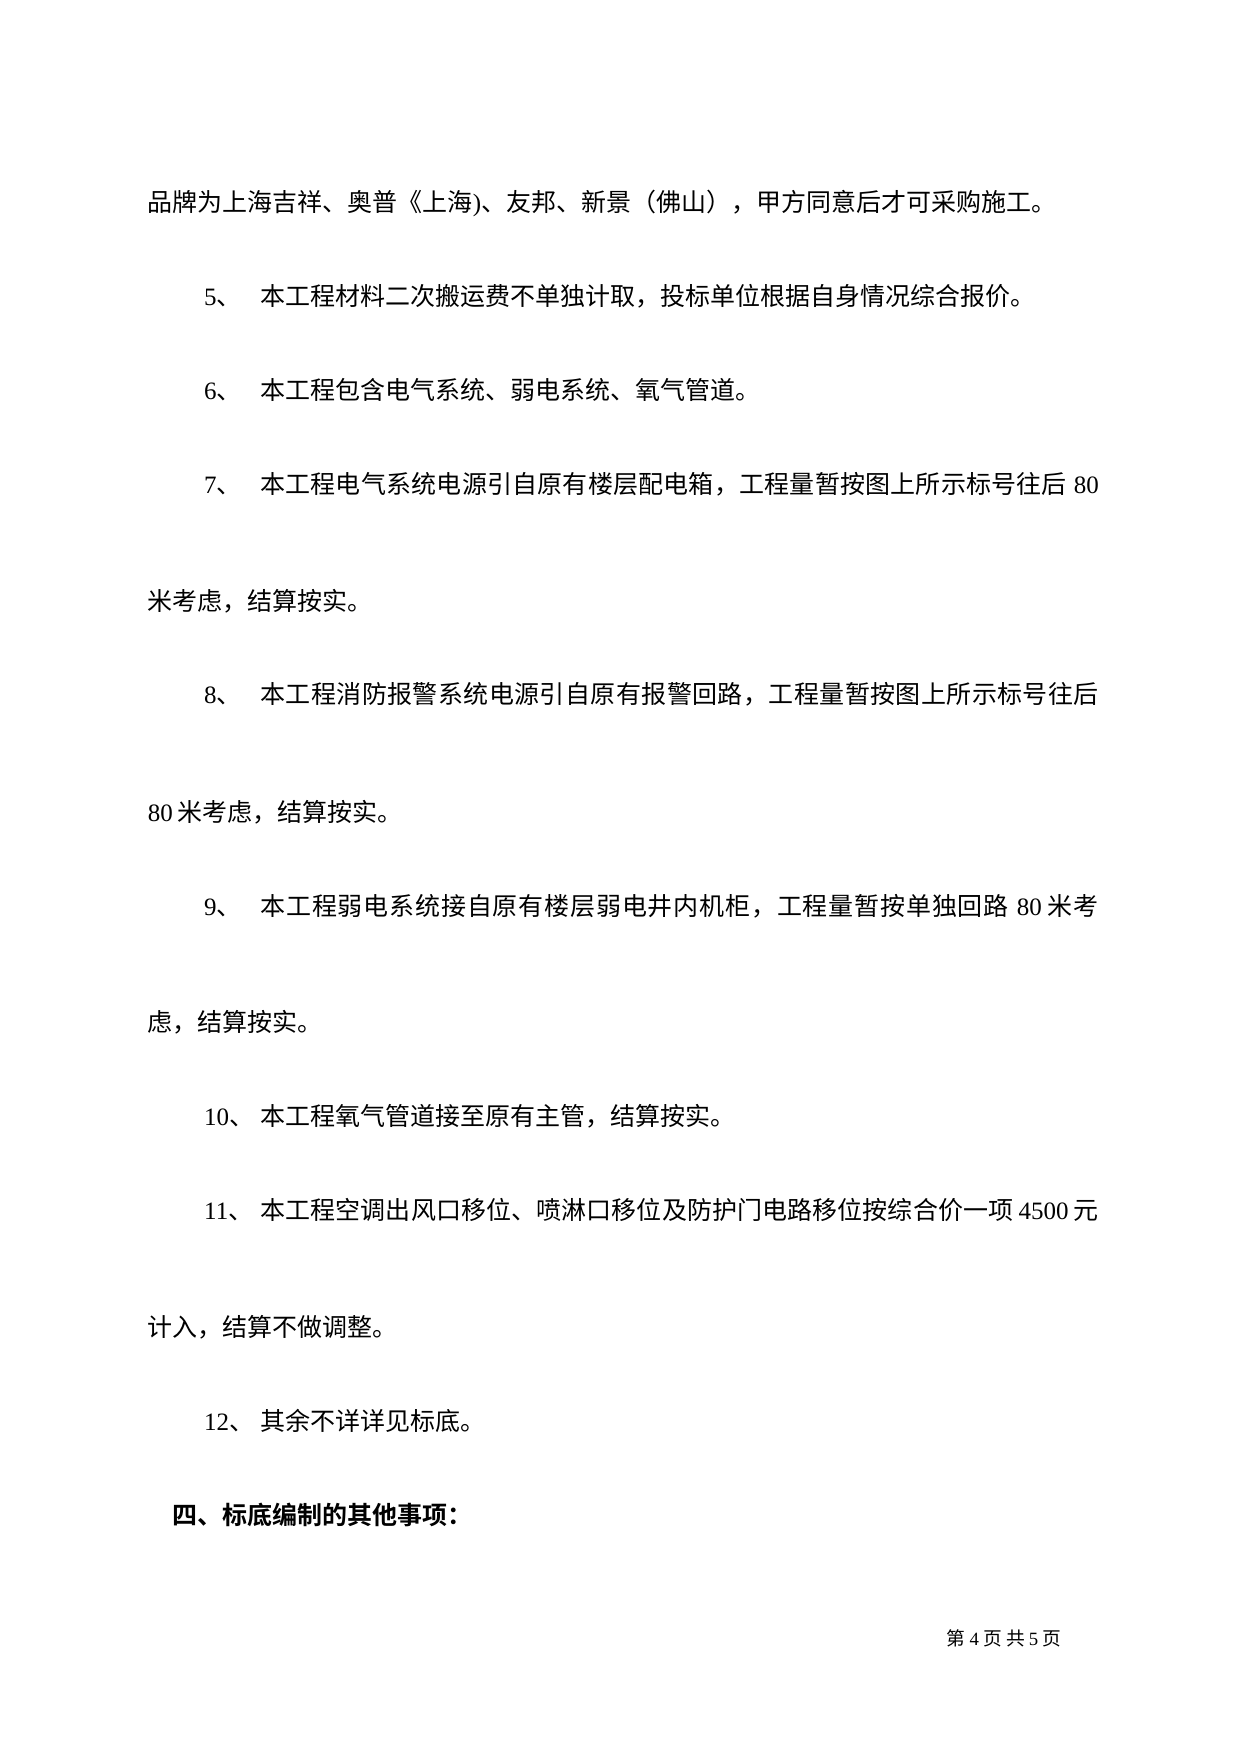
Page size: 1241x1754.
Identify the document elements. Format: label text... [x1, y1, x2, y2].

text 四、标底编制的其他事项： [148, 1481, 1117, 1546]
list 本工程氧气管道接至原有主管，结算按实。 [148, 1082, 1098, 1147]
list 本工程包含电气系统、弱电系统、氧气管道。 [148, 356, 1098, 421]
list 本工程电气系统电源引自原有楼层配电箱，工程量暂按图上所示标号往后80米考虑，结算按实。 [148, 450, 1098, 632]
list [148, 168, 1098, 233]
list 本工程空调出风口移位、喷淋口移位及防护门电路移位按综合价一项4500元计入，结算不做调整。 [148, 1176, 1098, 1358]
list 其余不详详见标底。 [148, 1387, 1098, 1452]
list 本工程弱电系统接自原有楼层弱电井内机柜，工程量暂按单独回路80米考虑，结算按实。 [148, 872, 1098, 1053]
list 本工程材料二次搬运费不单独计取，投标单位根据自身情况综合报价。 [148, 262, 1098, 327]
list 本工程消防报警系统电源引自原有报警回路，工程量暂按图上所示标号往后80米考虑，结算按实。 [148, 661, 1098, 843]
